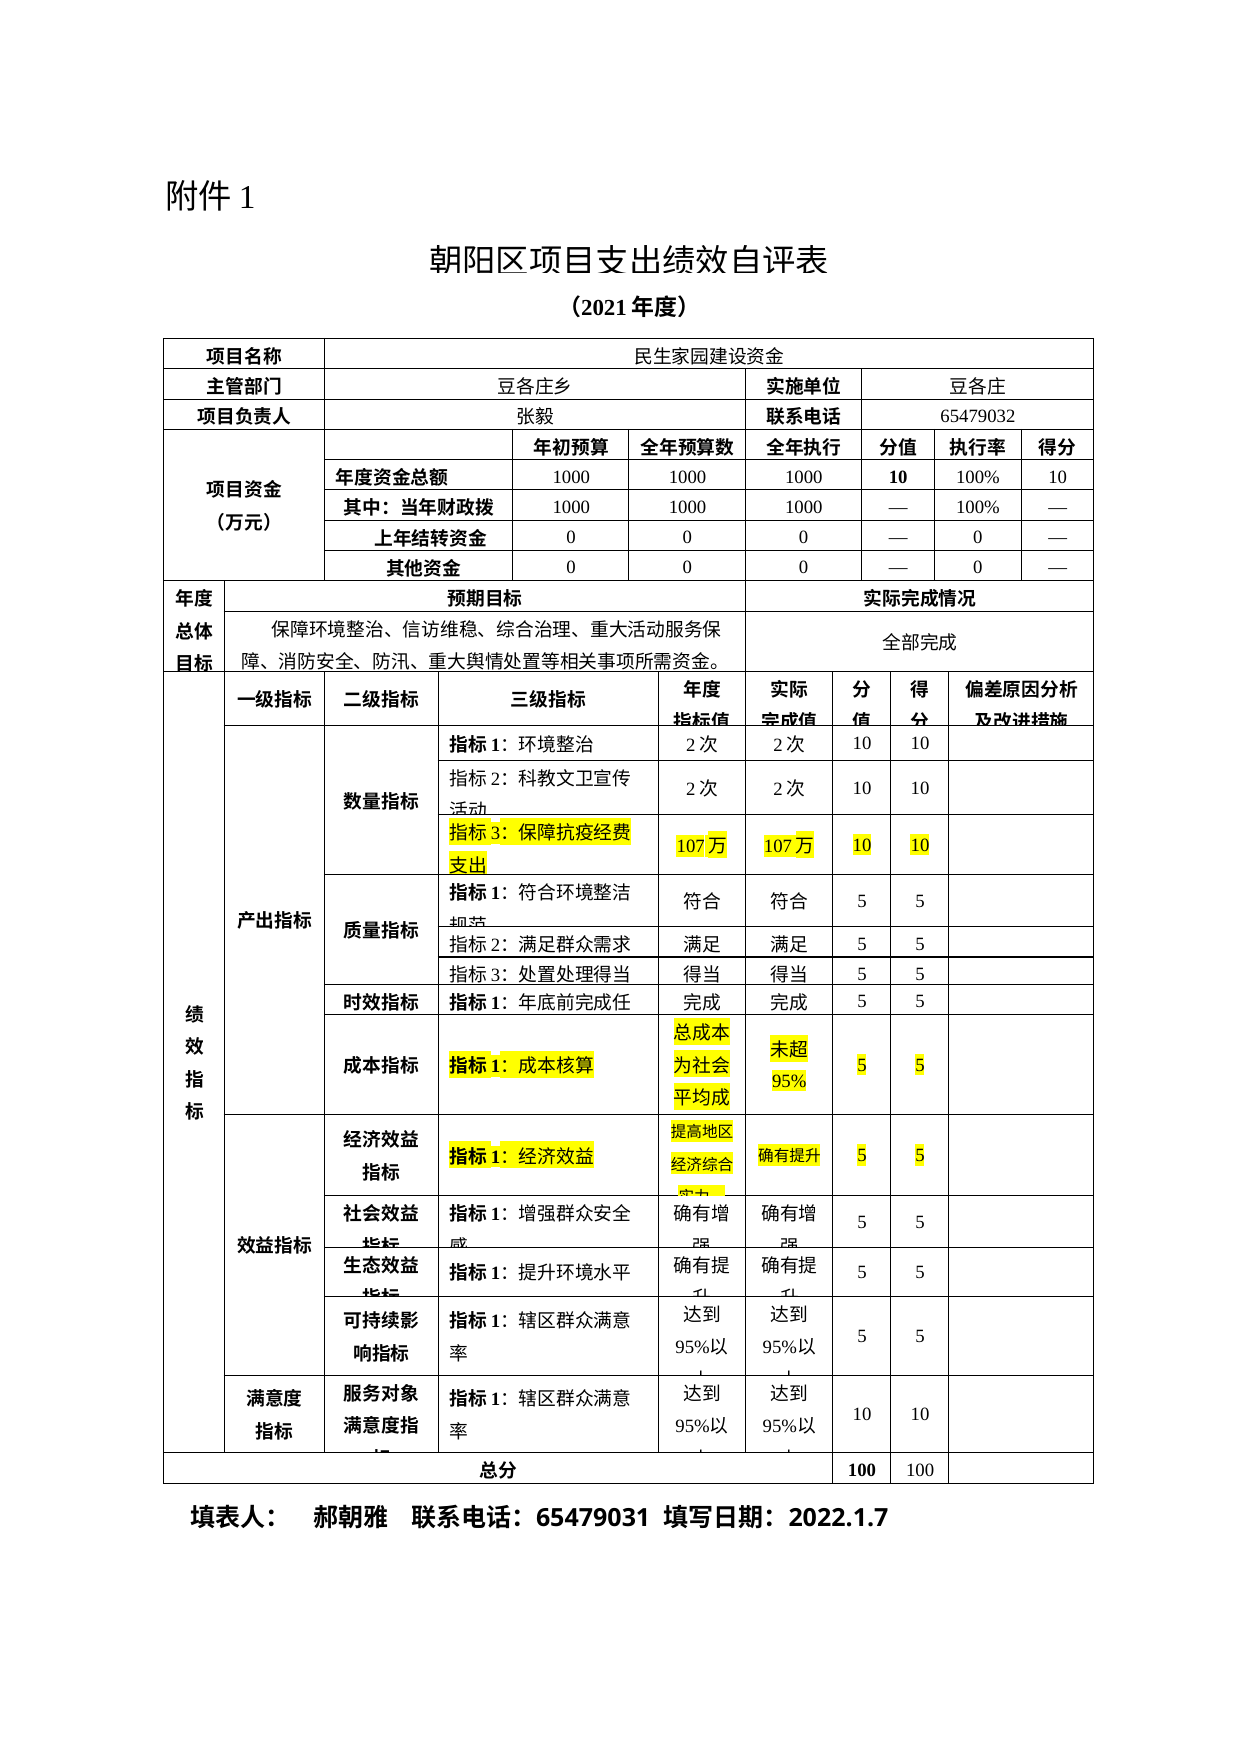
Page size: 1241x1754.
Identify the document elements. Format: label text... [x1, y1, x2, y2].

table_cell 达到95%以上 [746, 1376, 832, 1452]
table_cell 民生家园建设资金 [325, 339, 1093, 368]
table_cell 偏差原因分析及改进措施 [949, 672, 1093, 725]
table_cell 符合 [659, 875, 745, 926]
table_cell 10 [862, 460, 934, 489]
table_cell 总成本为社会平均成本95% [659, 1015, 745, 1113]
table_cell 年初预算数 [513, 430, 628, 459]
table_cell 10 [1022, 460, 1093, 489]
table_cell 指标1：提升环境水平 [439, 1248, 658, 1296]
table_cell 符合 [746, 875, 832, 926]
table_cell 实施单位 [746, 369, 861, 398]
table_cell 指标2：满足群众需求 [439, 927, 658, 956]
table_cell 1000 [629, 460, 745, 489]
table_cell 保障环境整治、信访维稳、综合治理、重大活动服务保障、消防安全、防汛、重大舆情处置等相关事项所需资金。 [225, 612, 745, 671]
table_cell 满足 [659, 927, 745, 956]
text 附件1 [165, 162, 1093, 227]
table_cell 可持续影响指标 [325, 1297, 438, 1374]
table_cell 预期目标 [225, 581, 745, 611]
table_cell 联系电话 [746, 400, 861, 429]
table_cell 效益指标 [225, 1115, 324, 1374]
table_cell 指标1：年底前完成任务 [439, 985, 658, 1014]
table_cell 10 [891, 815, 948, 874]
table_cell 1000 [513, 460, 628, 489]
table_cell 5 [833, 1115, 890, 1195]
table_cell 项目资金 （万元） [164, 430, 324, 580]
table_cell 其他资金 [325, 551, 512, 580]
table_cell 5 [891, 927, 948, 956]
table_cell — [862, 551, 934, 580]
table_cell 5 [891, 1015, 948, 1113]
table_cell （2021年度） [164, 273, 1094, 338]
table_cell 指标1：增强群众安全感 [439, 1196, 658, 1247]
table_cell 5 [833, 1196, 890, 1247]
table_cell 总分 [164, 1453, 832, 1482]
table_cell 项目负责人 [164, 400, 324, 429]
table_cell [949, 1196, 1093, 1247]
table_cell [949, 815, 1093, 874]
table_cell 达到95%以上 [659, 1376, 745, 1452]
table_cell 指标1：辖区群众满意率 [439, 1376, 658, 1452]
table_cell 10 [833, 1376, 890, 1452]
table_cell 项目名称 [164, 339, 324, 368]
table_cell 质量指标 [325, 875, 438, 984]
text 填表人： 郝朝雅 联系电话：65479031 填写日期：2022.1.7 [165, 1484, 1093, 1548]
table_cell 完成 [746, 985, 832, 1014]
table_cell 产出指标 [225, 726, 324, 1113]
table_cell 上年结转资金 [325, 521, 512, 550]
table_cell 确有增强 [659, 1196, 745, 1247]
table_cell 三级指标 [439, 672, 658, 725]
table_cell 5 [891, 1196, 948, 1247]
table_cell 2次 [659, 761, 745, 814]
table_cell 实际完成情况 [746, 581, 1093, 611]
table_cell 全部完成 [746, 612, 1093, 671]
table_cell 5 [833, 875, 890, 926]
table_cell 0 [629, 551, 745, 580]
table_cell 豆各庄乡 [325, 369, 745, 398]
table_cell 分值 [862, 430, 934, 459]
table_cell [949, 1453, 1093, 1482]
table_cell 100% [935, 490, 1021, 520]
table_cell 确有增强 [746, 1196, 832, 1247]
table_cell 1000 [629, 490, 745, 520]
table_cell 5 [833, 958, 890, 984]
table_cell 经济效益 指标 [325, 1115, 438, 1195]
table_cell 一级指标 [225, 672, 324, 725]
table_header 朝阳区项目支出绩效自评表 [164, 227, 1094, 273]
table_cell 0 [629, 521, 745, 550]
table_cell 年度资金总额 [325, 460, 512, 489]
table_cell 实际 完成值 [746, 672, 832, 725]
table_cell [949, 1015, 1093, 1113]
table_cell [949, 1376, 1093, 1452]
table_cell 5 [833, 985, 890, 1014]
table_cell 确有提升 [659, 1248, 745, 1296]
table_cell 豆各庄 [862, 369, 1093, 398]
table_cell 1000 [513, 490, 628, 520]
table_cell 0 [513, 521, 628, 550]
table_cell 二级指标 [325, 672, 438, 725]
table_cell 5 [891, 875, 948, 926]
table_cell 绩 效 指 标 [164, 672, 224, 1452]
table_cell 满足 [746, 927, 832, 956]
table_cell 10 [891, 761, 948, 814]
table_cell 1000 [746, 490, 861, 520]
table_cell 0 [513, 551, 628, 580]
table_cell 5 [891, 1248, 948, 1296]
table_cell [949, 1115, 1093, 1195]
table_cell 得当 [659, 958, 745, 984]
table_cell 年度 指标值 [659, 672, 745, 725]
table_cell 数量指标 [325, 726, 438, 874]
table_cell [949, 1297, 1093, 1374]
table_cell [949, 875, 1093, 926]
table_cell [949, 1248, 1093, 1296]
table_cell — [1022, 490, 1093, 520]
table_cell 0 [746, 521, 861, 550]
table_cell 张毅 [325, 400, 745, 429]
table_cell 分值 [833, 672, 890, 725]
table_cell 社会效益 指标 [325, 1196, 438, 1247]
table_cell 生态效益 指标 [325, 1248, 438, 1296]
table_cell 0 [746, 551, 861, 580]
table_cell 0 [935, 521, 1021, 550]
table_cell 0 [935, 551, 1021, 580]
table_cell 5 [891, 1297, 948, 1374]
table_cell 5 [891, 958, 948, 984]
table_cell [949, 927, 1093, 956]
table_cell 得分 [891, 672, 948, 725]
table_cell 5 [833, 1248, 890, 1296]
table_cell 提高地区经济综合实力。 [659, 1115, 745, 1195]
table_cell 10 [891, 726, 948, 760]
table_cell 得当 [746, 958, 832, 984]
table_cell 确有提升 [746, 1248, 832, 1296]
table_cell 2次 [746, 761, 832, 814]
table_cell 10 [833, 726, 890, 760]
table_cell — [1022, 521, 1093, 550]
table_cell 指标2：科教文卫宣传活动 [439, 761, 658, 814]
table_cell 达到95%以上 [746, 1297, 832, 1374]
table_cell 达到95%以上 [659, 1297, 745, 1374]
table_cell 指标3：处置处理得当 [439, 958, 658, 984]
table_cell [325, 430, 512, 459]
table_cell 100% [935, 460, 1021, 489]
table_cell 主管部门 [164, 369, 324, 398]
table_cell 5 [833, 1297, 890, 1374]
table_cell 完成 [659, 985, 745, 1014]
table_cell 满意度 指标 [225, 1376, 324, 1452]
table_cell 100 [891, 1453, 948, 1482]
table_cell 指标1：经济效益 [439, 1115, 658, 1195]
table_cell [949, 985, 1093, 1014]
table_cell 其中：当年财政拨款 [325, 490, 512, 520]
table_cell [949, 726, 1093, 760]
table_cell 得分 [1022, 430, 1093, 459]
table_cell 100 [833, 1453, 890, 1482]
table_cell 全年执行数 [746, 430, 861, 459]
table_cell 全年预算数 [629, 430, 745, 459]
table_cell 2次 [659, 726, 745, 760]
table_cell 1000 [746, 460, 861, 489]
table_cell 确有提升 [746, 1115, 832, 1195]
table_cell 10 [833, 761, 890, 814]
table_cell 5 [833, 1015, 890, 1113]
table_cell 65479032 [862, 400, 1093, 429]
table_cell — [862, 521, 934, 550]
table_cell 5 [891, 1115, 948, 1195]
table_cell 10 [833, 815, 890, 874]
table_cell 107万 [746, 815, 832, 874]
table_cell 指标1：辖区群众满意率 [439, 1297, 658, 1374]
table_cell — [1022, 551, 1093, 580]
table_cell 时效指标 [325, 985, 438, 1014]
table_cell 5 [891, 985, 948, 1014]
table_cell 服务对象满意度指标 [325, 1376, 438, 1452]
table_cell 执行率 [935, 430, 1021, 459]
table_cell 年度总体目标 [164, 581, 224, 671]
table_cell 2次 [746, 726, 832, 760]
table_cell [949, 958, 1093, 984]
table_cell 指标3：保障抗疫经费支出 [439, 815, 658, 874]
table_cell 未超95% [746, 1015, 832, 1113]
table_cell — [862, 490, 934, 520]
table_cell 5 [833, 927, 890, 956]
table_cell [949, 761, 1093, 814]
table_cell 107万 [659, 815, 745, 874]
table_cell 指标1：成本核算 [439, 1015, 658, 1113]
table_cell 指标1：环境整治 [439, 726, 658, 760]
table_cell 成本指标 [325, 1015, 438, 1113]
table_cell 指标1：符合环境整洁规范 [439, 875, 658, 926]
table_cell 10 [891, 1376, 948, 1452]
